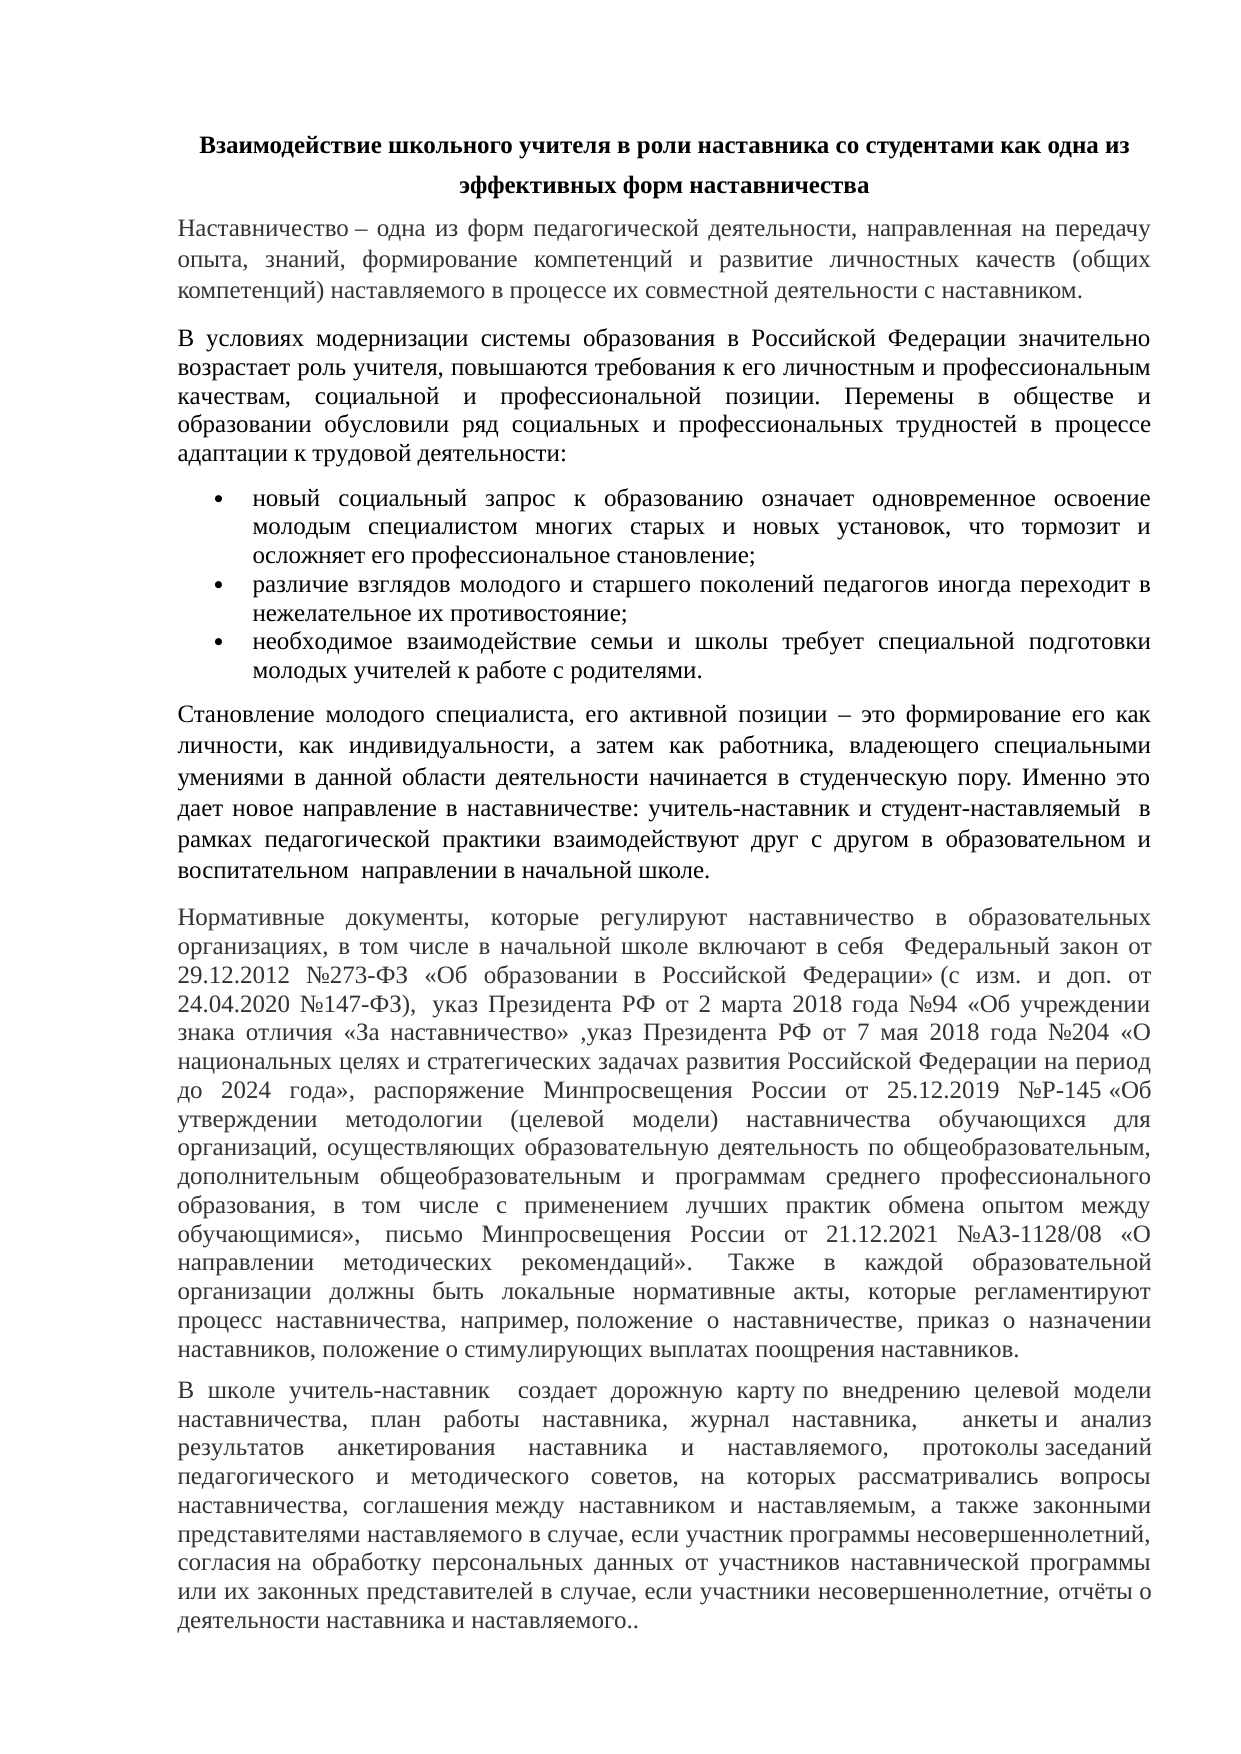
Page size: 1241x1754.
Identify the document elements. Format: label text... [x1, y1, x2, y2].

text Наставничество – одна из форм педагогической деятельности, направленная на передачу опыта, знаний, формирование компетенций и развитие личностных качеств (общих компетенций) наставляемого в процессе их совместной деятельности с наставником. [177, 213, 1152, 245]
list различие взглядов молодого и старшего поколений педагогов иногда переходит в нежелательное их противостояние; [215, 569, 1152, 626]
text В условиях модернизации системы образования в Российской Федерации значительно возрастает роль учителя, повышаются требования к его личностным и профессиональным качествам, социальной и профессиональной позиции. Перемены в обществе и образовании обусловили ряд социальных и профессиональных трудностей в процессе адаптации к трудовой деятельности: [177, 323, 1152, 467]
text Наставничество – одна из форм педагогической деятельности, направленная на передачу опыта, знаний, формирование компетенций и развитие личностных качеств (общих компетенций) наставляемого в процессе их совместной деятельности с наставником. [177, 273, 1152, 304]
text Нормативные документы, которые регулируют наставничество в образовательных организациях, в том числе в начальной школе включают в себя Федеральный закон от 29.12.2012 №273-ФЗ «Об образовании в Российской Федерации» (с изм. и доп. от 24.04.2020 №147-ФЗ), указ Президента РФ от 2 марта 2018 года №94 «Об учреждении знака отличия «За наставничество» ,указ Президента РФ от 7 мая 2018 года №204 «О национальных целях и стратегических задачах развития Российской Федерации на период до 2024 года», распоряжение Минпросвещения России от 25.12.2019 №Р-145 «Об утверждении методологии (целевой модели) наставничества обучающихся для организаций, осуществляющих образовательную деятельность по общеобразовательным, дополнительным общеобразовательным и программам среднего профессионального образования, в том числе с применением лучших практик обмена опытом между обучающимися», письмо Минпросвещения России от 21.12.2021 №АЗ-1128/08 «О направлении методических рекомендаций». Также в каждой образовательной организации должны быть локальные нормативные акты, которые регламентируют процесс наставничества, например, положение о наставничестве, приказ о назначении наставников, положение о стимулирующих выплатах поощрения наставников. [177, 902, 1152, 1362]
text Взаимодействие школьного учителя в роли наставника со студентами как одна из эффективных форм наставничества [177, 118, 1152, 199]
text Становление молодого специалиста, его активной позиции – это формирование его как личности, как индивидуальности, а затем как работника, владеющего специальными умениями в данной области деятельности начинается в студенческую пору. Именно это дает новое направление в наставничестве: учитель-наставник и студент-наставляемый в рамках педагогической практики взаимодействуют друг с другом в образовательном и воспитательном направлении в начальной школе. [177, 852, 1152, 883]
list необходимое взаимодействие семьи и школы требует специальной подготовки молодых учителей к работе с родителями. [215, 626, 1152, 684]
list новый социальный запрос к образованию означает одновременное освоение молодым специалистом многих старых и новых установок, что тормозит и осложняет его профессиональное становление; [215, 483, 1152, 569]
text В школе учитель-наставник создает дорожную карту по внедрению целевой модели наставничества, план работы наставника, журнал наставника, анкеты и анализ результатов анкетирования наставника и наставляемого, протоколы заседаний педагогического и методического советов, на которых рассматривались вопросы наставничества, соглашения между наставником и наставляемым, а также законными представителями наставляемого в случае, если участник программы несовершеннолетний, согласия на обработку персональных данных от участников наставнической программы или их законных представителей в случае, если участники несовершеннолетние, отчёты о деятельности наставника и наставляемого.. [177, 1375, 1152, 1634]
